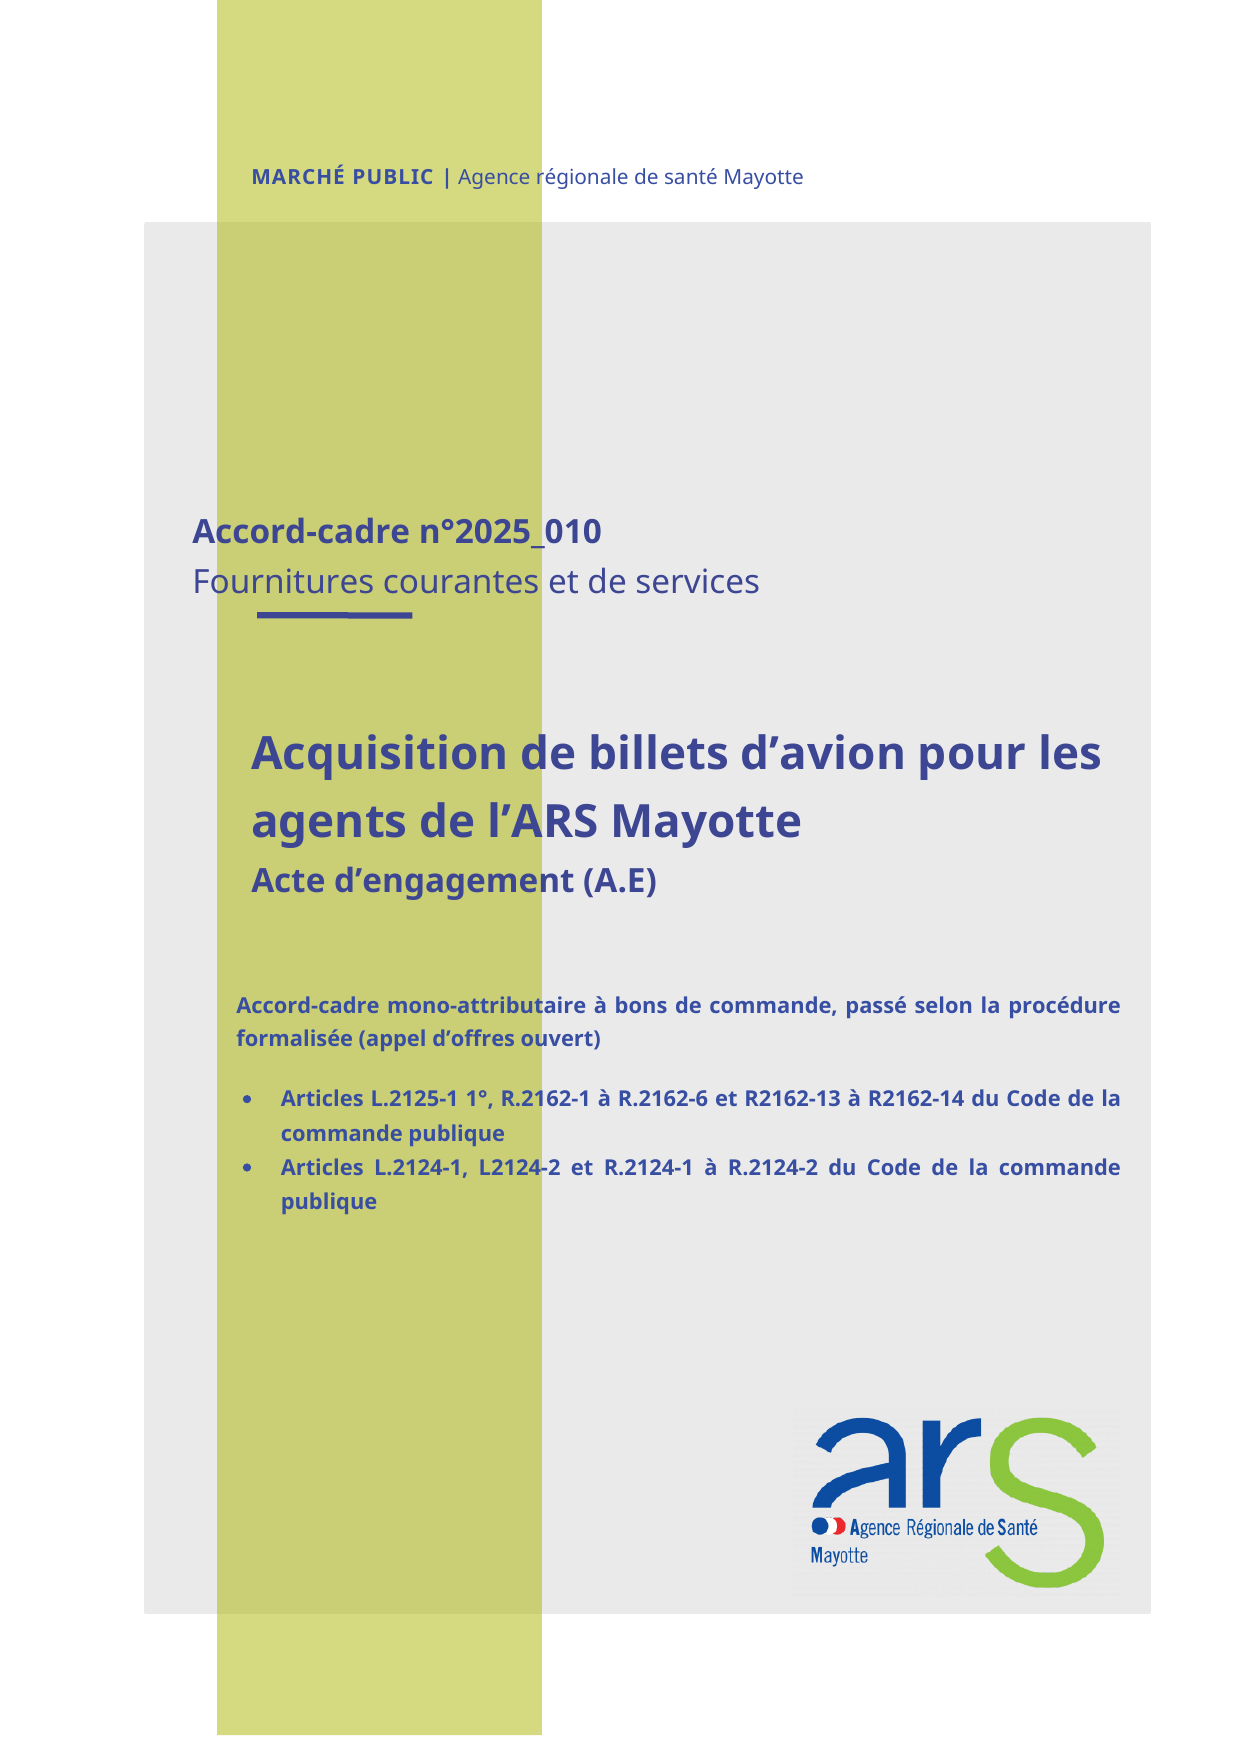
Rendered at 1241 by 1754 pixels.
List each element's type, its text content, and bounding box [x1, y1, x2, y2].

picture [793, 1408, 1120, 1597]
list Articles L.2124-1, L2124-2 et R.2124-1 à R.2124-2 du Code de la commande publique [243, 1152, 1122, 1216]
text MARCHÉ PUBLIC | Agence régionale de santé Mayotte [177, 162, 1122, 191]
text Accord-cadre mono-attributaire à bons de commande, passé selon la procédure formalisée (appel d’offres ouvert) [236, 990, 1122, 1052]
text Acte d’engagement (A.E) [251, 857, 1122, 903]
text Fournitures courantes et de services [192, 558, 1122, 603]
list Articles L.2125-1 1°, R.2162-1 à R.2162-6 et R2162-13 à R2162-14 du Code de la commande publique [243, 1083, 1122, 1147]
text Accord-cadre n°2025_010 [192, 508, 1122, 553]
text Acquisition de billets d’avion pour les agents de l’ARS Mayotte [251, 720, 1122, 851]
